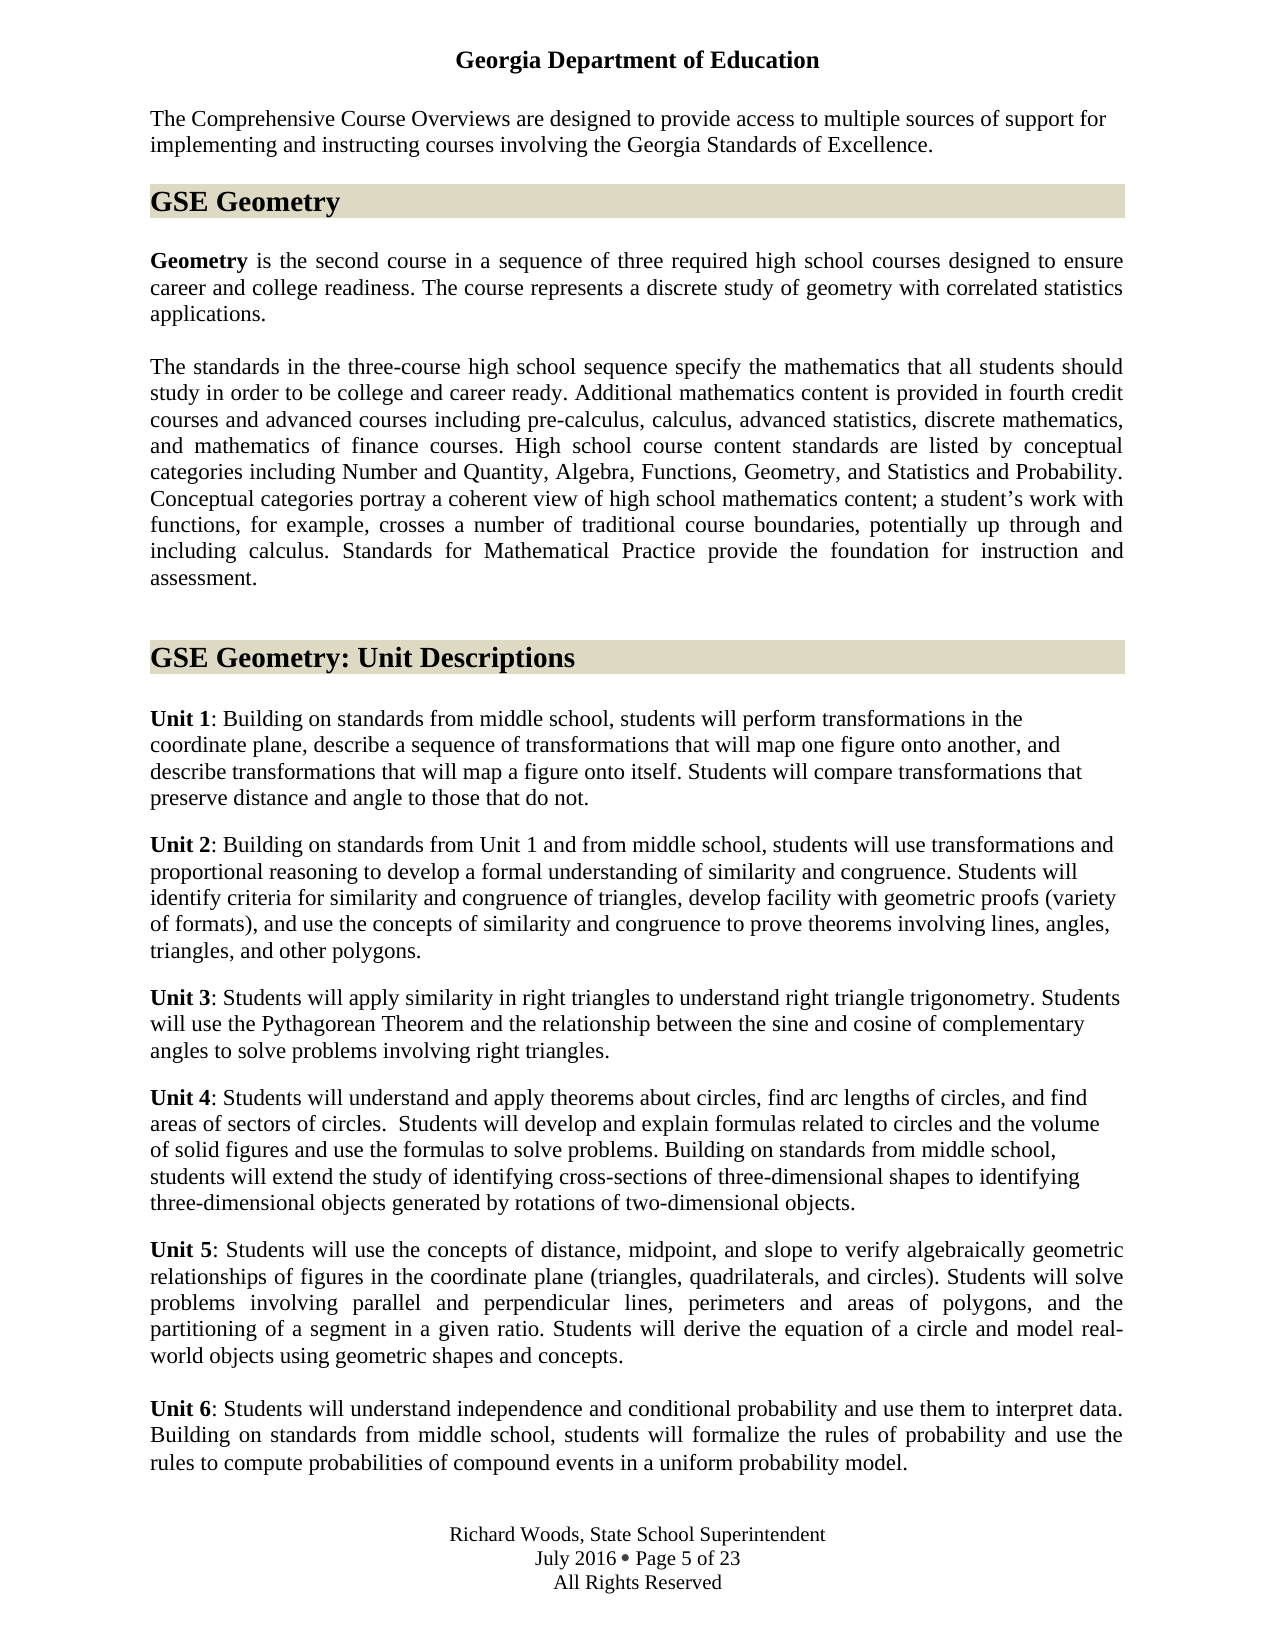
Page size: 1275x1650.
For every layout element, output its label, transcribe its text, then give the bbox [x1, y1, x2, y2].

text Unit 1: Building on standards from middle school, students will perform transformations in the coordinate plane, describe a sequence of transformations that will map one figure onto another, and describe transformations that will map a figure onto itself. Students will compare transformations that preserve distance and angle to those that do not. [150, 705, 1125, 811]
text Unit 2: Building on standards from Unit 1 and from middle school, students will use transformations and proportional reasoning to develop a formal understanding of similarity and congruence. Students will identify criteria for similarity and congruence of triangles, develop facility with geometric proofs (variety of formats), and use the concepts of similarity and congruence to prove theorems involving lines, angles, triangles, and other polygons. [150, 831, 1125, 963]
text Unit 6: Students will understand independence and conditional probability and use them to interpret data. Building on standards from middle school, students will formalize the rules of probability and use the rules to compute probabilities of compound events in a uniform probability model. [150, 1394, 1125, 1476]
text Unit 3: Students will apply similarity in right triangles to understand right triangle trigonometry. Students will use the Pythagorean Theorem and the relationship between the sine and cosine of complementary angles to solve problems involving right triangles. [150, 984, 1125, 1063]
text The standards in the three-course high school sequence specify the mathematics that all students should study in order to be college and career ready. Additional mathematics content is provided in fourth credit courses and advanced courses including pre-calculus, calculus, advanced statistics, discrete mathematics, and mathematics of finance courses. High school course content standards are listed by conceptual categories including Number and Quantity, Algebra, Functions, Geometry, and Statistics and Probability. Conceptual categories portray a coherent view of high school mathematics content; a student’s work with functions, for example, crosses a number of traditional course boundaries, potentially up through and including calculus. Standards for Mathematical Practice provide the foundation for instruction and assessment. [150, 353, 1125, 590]
subtitle GSE Geometry: Unit Descriptions [150, 640, 1125, 674]
text Unit 4: Students will understand and apply theorems about circles, find arc lengths of circles, and find areas of sectors of circles. Students will develop and explain formulas related to circles and the volume of solid figures and use the formulas to solve problems. Building on standards from middle school, students will extend the study of identifying cross-sections of three-dimensional shapes to identifying three-dimensional objects generated by rotations of two-dimensional objects. [150, 1084, 1125, 1216]
subtitle GSE Geometry [150, 184, 1125, 218]
text Geometry is the second course in a sequence of three required high school courses designed to ensure career and college readiness. The course represents a discrete study of geometry with correlated statistics applications. [150, 248, 1125, 327]
text Unit 5: Students will use the concepts of distance, midpoint, and slope to verify algebraically geometric relationships of figures in the coordinate plane (triangles, quadrilaterals, and circles). Students will solve problems involving parallel and perpendicular lines, perimeters and areas of polygons, and the partitioning of a segment in a given ratio. Students will derive the equation of a circle and model real-world objects using geometric shapes and concepts. [150, 1236, 1125, 1368]
